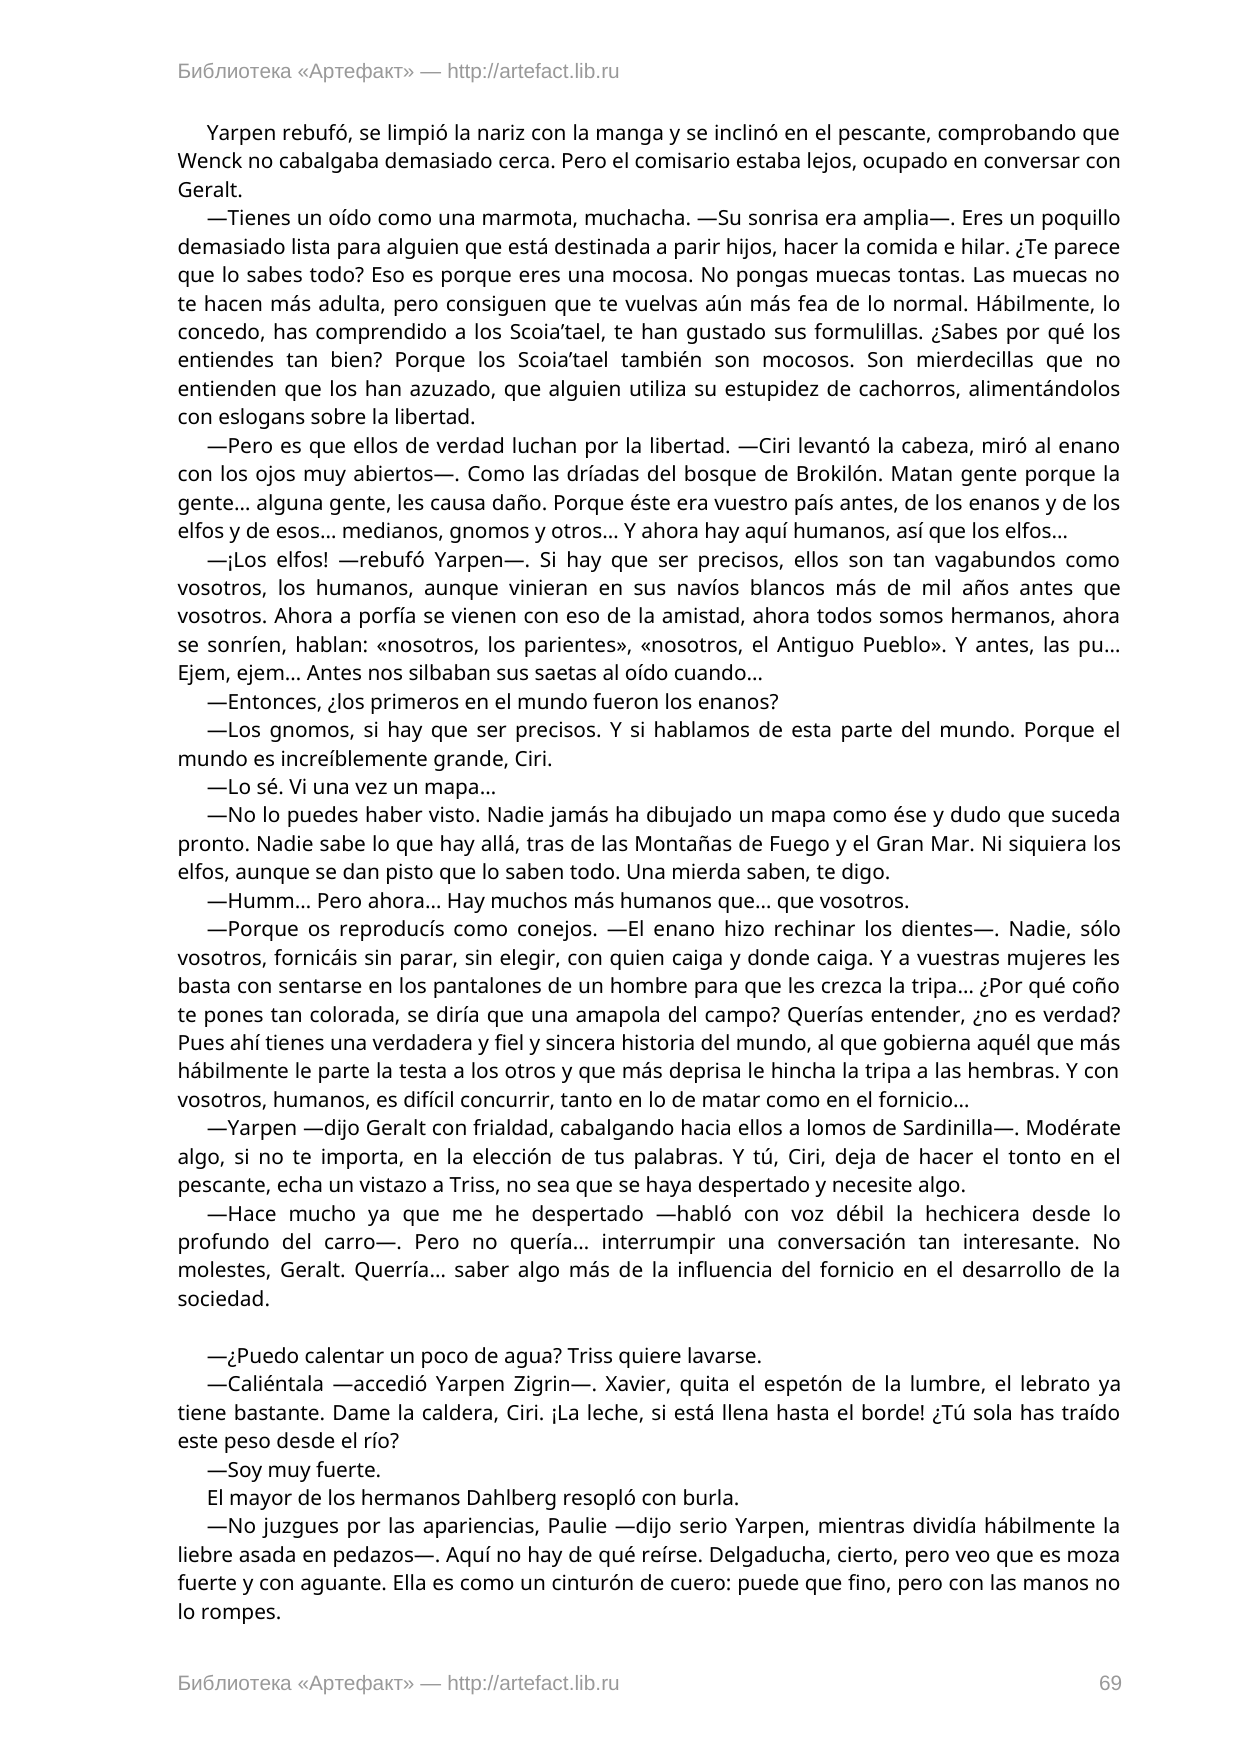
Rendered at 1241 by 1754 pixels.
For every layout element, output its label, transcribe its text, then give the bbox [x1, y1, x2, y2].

text —Humm… Pero ahora… Hay muchos más humanos que… que vosotros. [177, 886, 1122, 914]
text —Yarpen —dijo Geralt con frialdad, cabalgando hacia ellos a lomos de Sardinilla—. Modérate algo, si no te importa, en la elección de tus palabras. Y tú, Ciri, deja de hacer el tonto en el pescante, echa un vistazo a Triss, no sea que se haya despertado y necesite algo. [177, 1113, 1122, 1199]
text Yarpen rebufó, se limpió la nariz con la manga y se inclinó en el pescante, comprobando que Wenck no cabalgaba demasiado cerca. Pero el comisario estaba lejos, ocupado en conversar con Geralt. [177, 118, 1122, 203]
text —Lo sé. Vi una vez un mapa… [177, 772, 1122, 801]
text —Hace mucho ya que me he despertado —habló con voz débil la hechicera desde lo profundo del carro—. Pero no quería… interrumpir una conversación tan interesante. No molestes, Geralt. Querría… saber algo más de la influencia del fornicio en el desarrollo de la sociedad. [177, 1199, 1122, 1312]
text —¿Puedo calentar un poco de agua? Triss quiere lavarse. [177, 1341, 1122, 1369]
text —Pero es que ellos de verdad luchan por la libertad. —Ciri levantó la cabeza, miró al enano con los ojos muy abiertos—. Como las dríadas del bosque de Brokilón. Matan gente porque la gente… alguna gente, les causa daño. Porque éste era vuestro país antes, de los enanos y de los elfos y de esos… medianos, gnomos y otros… Y ahora hay aquí humanos, así que los elfos… [177, 431, 1122, 545]
text El mayor de los hermanos Dahlberg resopló con burla. [177, 1483, 1122, 1512]
text —No juzgues por las apariencias, Paulie —dijo serio Yarpen, mientras dividía hábilmente la liebre asada en pedazos—. Aquí no hay de qué reírse. Delgaducha, cierto, pero veo que es moza fuerte y con aguante. Ella es como un cinturón de cuero: puede que fino, pero con las manos no lo rompes. [177, 1512, 1122, 1625]
text —Soy muy fuerte. [177, 1455, 1122, 1483]
text —Los gnomos, si hay que ser precisos. Y si hablamos de esta parte del mundo. Porque el mundo es increíblemente grande, Ciri. [177, 715, 1122, 772]
text —Porque os reproducís como conejos. —El enano hizo rechinar los dientes—. Nadie, sólo vosotros, fornicáis sin parar, sin elegir, con quien caiga y donde caiga. Y a vuestras mujeres les basta con sentarse en los pantalones de un hombre para que les crezca la tripa… ¿Por qué coño te pones tan colorada, se diría que una amapola del campo? Querías entender, ¿no es verdad? Pues ahí tienes una verdadera y fiel y sincera historia del mundo, al que gobierna aquél que más hábilmente le parte la testa a los otros y que más deprisa le hincha la tripa a las hembras. Y con vosotros, humanos, es difícil concurrir, tanto en lo de matar como en el fornicio… [177, 914, 1122, 1113]
text —Caliéntala —accedió Yarpen Zigrin—. Xavier, quita el espetón de la lumbre, el lebrato ya tiene bastante. Dame la caldera, Ciri. ¡La leche, si está llena hasta el borde! ¿Tú sola has traído este peso desde el río? [177, 1369, 1122, 1455]
text —¡Los elfos! —rebufó Yarpen—. Si hay que ser precisos, ellos son tan vagabundos como vosotros, los humanos, aunque vinieran en sus navíos blancos más de mil años antes que vosotros. Ahora a porfía se vienen con eso de la amistad, ahora todos somos hermanos, ahora se sonríen, hablan: «nosotros, los parientes», «nosotros, el Antiguo Pueblo». Y antes, las pu… Ejem, ejem… Antes nos silbaban sus saetas al oído cuando… [177, 545, 1122, 687]
text —No lo puedes haber visto. Nadie jamás ha dibujado un mapa como ése y dudo que suceda pronto. Nadie sabe lo que hay allá, tras de las Montañas de Fuego y el Gran Mar. Ni siquiera los elfos, aunque se dan pisto que lo saben todo. Una mierda saben, te digo. [177, 801, 1122, 886]
text —Tienes un oído como una marmota, muchacha. —Su sonrisa era amplia—. Eres un poquillo demasiado lista para alguien que está destinada a parir hijos, hacer la comida e hilar. ¿Te parece que lo sabes todo? Eso es porque eres una mocosa. No pongas muecas tontas. Las muecas no te hacen más adulta, pero consiguen que te vuelvas aún más fea de lo normal. Hábilmente, lo concedo, has comprendido a los Scoia’tael, te han gustado sus formulillas. ¿Sabes por qué los entiendes tan bien? Porque los Scoia’tael también son mocosos. Son mierdecillas que no entienden que los han azuzado, que alguien utiliza su estupidez de cachorros, alimentándolos con eslogans sobre la libertad. [177, 203, 1122, 431]
text —Entonces, ¿los primeros en el mundo fueron los enanos? [177, 687, 1122, 715]
